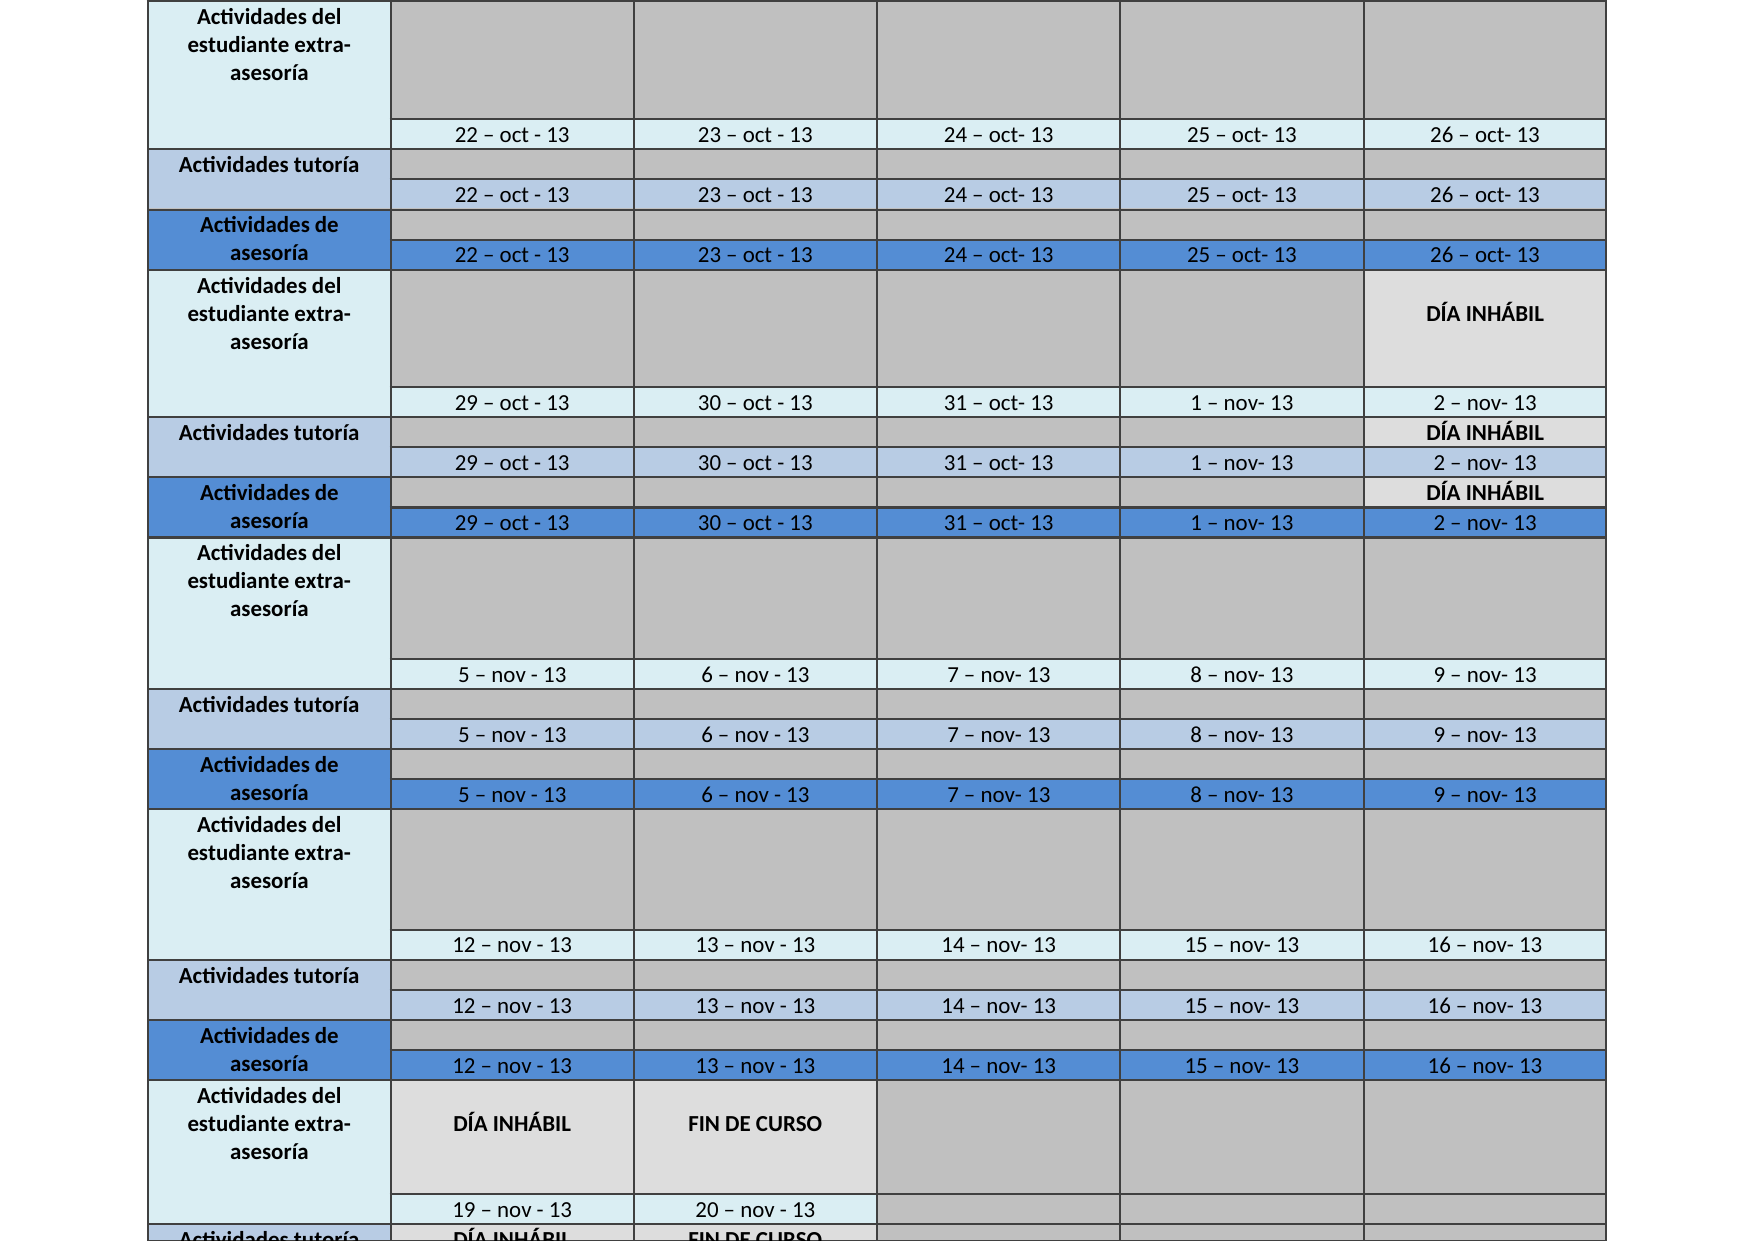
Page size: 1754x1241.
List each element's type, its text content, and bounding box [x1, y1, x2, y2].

table_cell 26 – oct- 13 [1365, 180, 1605, 208]
table_cell 5 – nov - 13 [392, 660, 633, 688]
table_cell 9 – nov- 13 [1365, 660, 1605, 688]
table_cell 14 – nov- 13 [878, 1051, 1119, 1079]
table_cell [878, 750, 1119, 778]
table_cell [392, 961, 633, 989]
table_cell Actividades de asesoría [149, 1021, 390, 1079]
table_cell [1365, 1195, 1605, 1223]
table_cell 13 – nov - 13 [635, 931, 876, 959]
table_cell 2 – nov- 13 [1365, 388, 1605, 416]
table_cell 16 – nov- 13 [1365, 931, 1605, 959]
table_cell [635, 211, 876, 238]
table_cell [392, 478, 633, 506]
table_cell [878, 271, 1119, 386]
table_cell [1365, 150, 1605, 178]
table_cell 26 – oct- 13 [1365, 120, 1605, 148]
table_cell 25 – oct- 13 [1121, 120, 1363, 148]
table_cell 22 – oct - 13 [392, 120, 633, 148]
table_cell [878, 150, 1119, 178]
table_cell [1365, 750, 1605, 778]
table_cell FIN DE CURSO [635, 1225, 876, 1240]
table_cell [1365, 1021, 1605, 1049]
table_cell [878, 1195, 1119, 1223]
table_cell [392, 690, 633, 718]
table_cell [1121, 810, 1363, 928]
table_cell [1365, 690, 1605, 718]
table_cell 30 – oct - 13 [635, 448, 876, 476]
table_cell [1121, 1021, 1363, 1049]
table_cell 15 – nov- 13 [1121, 1051, 1363, 1079]
table_cell 9 – nov- 13 [1365, 720, 1605, 748]
table_cell DÍA INHÁBIL [1365, 478, 1605, 506]
table_cell Actividades tutoría [149, 961, 390, 1019]
table_cell 2 – nov- 13 [1365, 448, 1605, 476]
table_cell DÍA INHÁBIL [392, 1225, 633, 1240]
table_header [878, 2, 1119, 118]
table_cell [1121, 150, 1363, 178]
table_cell [1121, 539, 1363, 658]
table_cell 15 – nov- 13 [1121, 991, 1363, 1019]
table_cell Actividades de asesoría [149, 750, 390, 808]
table_cell 6 – nov - 13 [635, 720, 876, 748]
table_cell 14 – nov- 13 [878, 931, 1119, 959]
table_cell 5 – nov - 13 [392, 780, 633, 808]
table_cell [1121, 1225, 1363, 1240]
table_cell [635, 961, 876, 989]
table_cell 16 – nov- 13 [1365, 991, 1605, 1019]
table_cell 31 – oct- 13 [878, 388, 1119, 416]
table_cell 31 – oct- 13 [878, 509, 1119, 536]
table_cell [1121, 690, 1363, 718]
table_cell [1121, 1081, 1363, 1193]
table_cell 24 – oct- 13 [878, 241, 1119, 269]
table_cell 5 – nov - 13 [392, 720, 633, 748]
table_cell 6 – nov - 13 [635, 660, 876, 688]
table_cell [1365, 211, 1605, 238]
table_cell 8 – nov- 13 [1121, 660, 1363, 688]
table_cell [635, 690, 876, 718]
table_cell 6 – nov - 13 [635, 780, 876, 808]
table_cell [392, 150, 633, 178]
table_cell 8 – nov- 13 [1121, 780, 1363, 808]
table_cell [878, 810, 1119, 928]
table_cell DÍA INHÁBIL [392, 1081, 633, 1193]
table_cell [635, 271, 876, 386]
table_cell 12 – nov - 13 [392, 1051, 633, 1079]
table_header [1365, 2, 1605, 118]
table_cell 20 – nov - 13 [635, 1195, 876, 1223]
table_cell 30 – oct - 13 [635, 509, 876, 536]
table_cell [392, 211, 633, 238]
table_cell [392, 418, 633, 446]
table_cell [635, 478, 876, 506]
table_cell [635, 150, 876, 178]
table_cell FIN DE CURSO [635, 1081, 876, 1193]
table_cell 13 – nov - 13 [635, 1051, 876, 1079]
table_cell 23 – oct - 13 [635, 180, 876, 208]
table_cell [878, 1081, 1119, 1193]
table_cell 14 – nov- 13 [878, 991, 1119, 1019]
table_cell 12 – nov - 13 [392, 931, 633, 959]
table_cell [1121, 418, 1363, 446]
table_cell 30 – oct - 13 [635, 388, 876, 416]
table_cell 7 – nov- 13 [878, 660, 1119, 688]
table_cell [878, 1225, 1119, 1240]
table_cell [392, 539, 633, 658]
table_cell 22 – oct - 13 [392, 241, 633, 269]
table_cell 15 – nov- 13 [1121, 931, 1363, 959]
table_cell 1 – nov- 13 [1121, 509, 1363, 536]
table_header [392, 2, 633, 118]
table_cell [878, 539, 1119, 658]
table_header Actividades del estudiante extra-asesoría [149, 2, 390, 148]
table_cell 8 – nov- 13 [1121, 720, 1363, 748]
table_cell 23 – oct - 13 [635, 120, 876, 148]
table_cell [1121, 271, 1363, 386]
table_cell 24 – oct- 13 [878, 120, 1119, 148]
table_cell 1 – nov- 13 [1121, 388, 1363, 416]
table_cell 2 – nov- 13 [1365, 509, 1605, 536]
table_cell 12 – nov - 13 [392, 991, 633, 1019]
table_cell 25 – oct- 13 [1121, 241, 1363, 269]
table_cell Actividades del estudiante extra-asesoría [149, 1081, 390, 1223]
table_cell Actividades tutoría [149, 418, 390, 476]
table_cell [392, 1021, 633, 1049]
table_cell [635, 1021, 876, 1049]
table_cell [1121, 750, 1363, 778]
table_cell 22 – oct - 13 [392, 180, 633, 208]
table_cell [1121, 478, 1363, 506]
table_cell [635, 418, 876, 446]
table_header [1121, 2, 1363, 118]
table_cell 23 – oct - 13 [635, 241, 876, 269]
table_cell [878, 961, 1119, 989]
table_cell [1121, 1195, 1363, 1223]
table_cell [635, 750, 876, 778]
table_cell Actividades tutoría [149, 1225, 390, 1240]
table_cell [1365, 1081, 1605, 1193]
table_cell 31 – oct- 13 [878, 448, 1119, 476]
table_cell [392, 810, 633, 928]
table_cell [1121, 961, 1363, 989]
table_cell 29 – oct - 13 [392, 448, 633, 476]
table_cell [392, 750, 633, 778]
table_cell [1365, 810, 1605, 928]
table_cell Actividades tutoría [149, 690, 390, 748]
table_cell [1365, 539, 1605, 658]
table_cell [1121, 211, 1363, 238]
table_cell 25 – oct- 13 [1121, 180, 1363, 208]
table_cell 1 – nov- 13 [1121, 448, 1363, 476]
table_cell [392, 271, 633, 386]
table_cell Actividades de asesoría [149, 211, 390, 269]
table_cell 19 – nov - 13 [392, 1195, 633, 1223]
table_cell DÍA INHÁBIL [1365, 418, 1605, 446]
table_cell [878, 478, 1119, 506]
table_cell 7 – nov- 13 [878, 780, 1119, 808]
table_cell Actividades del estudiante extra-asesoría [149, 539, 390, 688]
table_cell 29 – oct - 13 [392, 388, 633, 416]
table_cell 13 – nov - 13 [635, 991, 876, 1019]
table_cell [635, 539, 876, 658]
table_cell [878, 690, 1119, 718]
table_cell 9 – nov- 13 [1365, 780, 1605, 808]
table_cell [635, 810, 876, 928]
table_cell 16 – nov- 13 [1365, 1051, 1605, 1079]
table_cell Actividades tutoría [149, 150, 390, 208]
table_cell Actividades del estudiante extra-asesoría [149, 271, 390, 416]
table_cell 26 – oct- 13 [1365, 241, 1605, 269]
table_cell [1365, 1225, 1605, 1240]
table_cell 7 – nov- 13 [878, 720, 1119, 748]
table_cell [878, 418, 1119, 446]
table_cell Actividades del estudiante extra-asesoría [149, 810, 390, 959]
table_cell [878, 1021, 1119, 1049]
table_cell [1365, 961, 1605, 989]
table_cell 24 – oct- 13 [878, 180, 1119, 208]
table_cell DÍA INHÁBIL [1365, 271, 1605, 386]
table_header [635, 2, 876, 118]
table_cell 29 – oct - 13 [392, 509, 633, 536]
table_cell Actividades de asesoría [149, 478, 390, 536]
table_cell [878, 211, 1119, 238]
